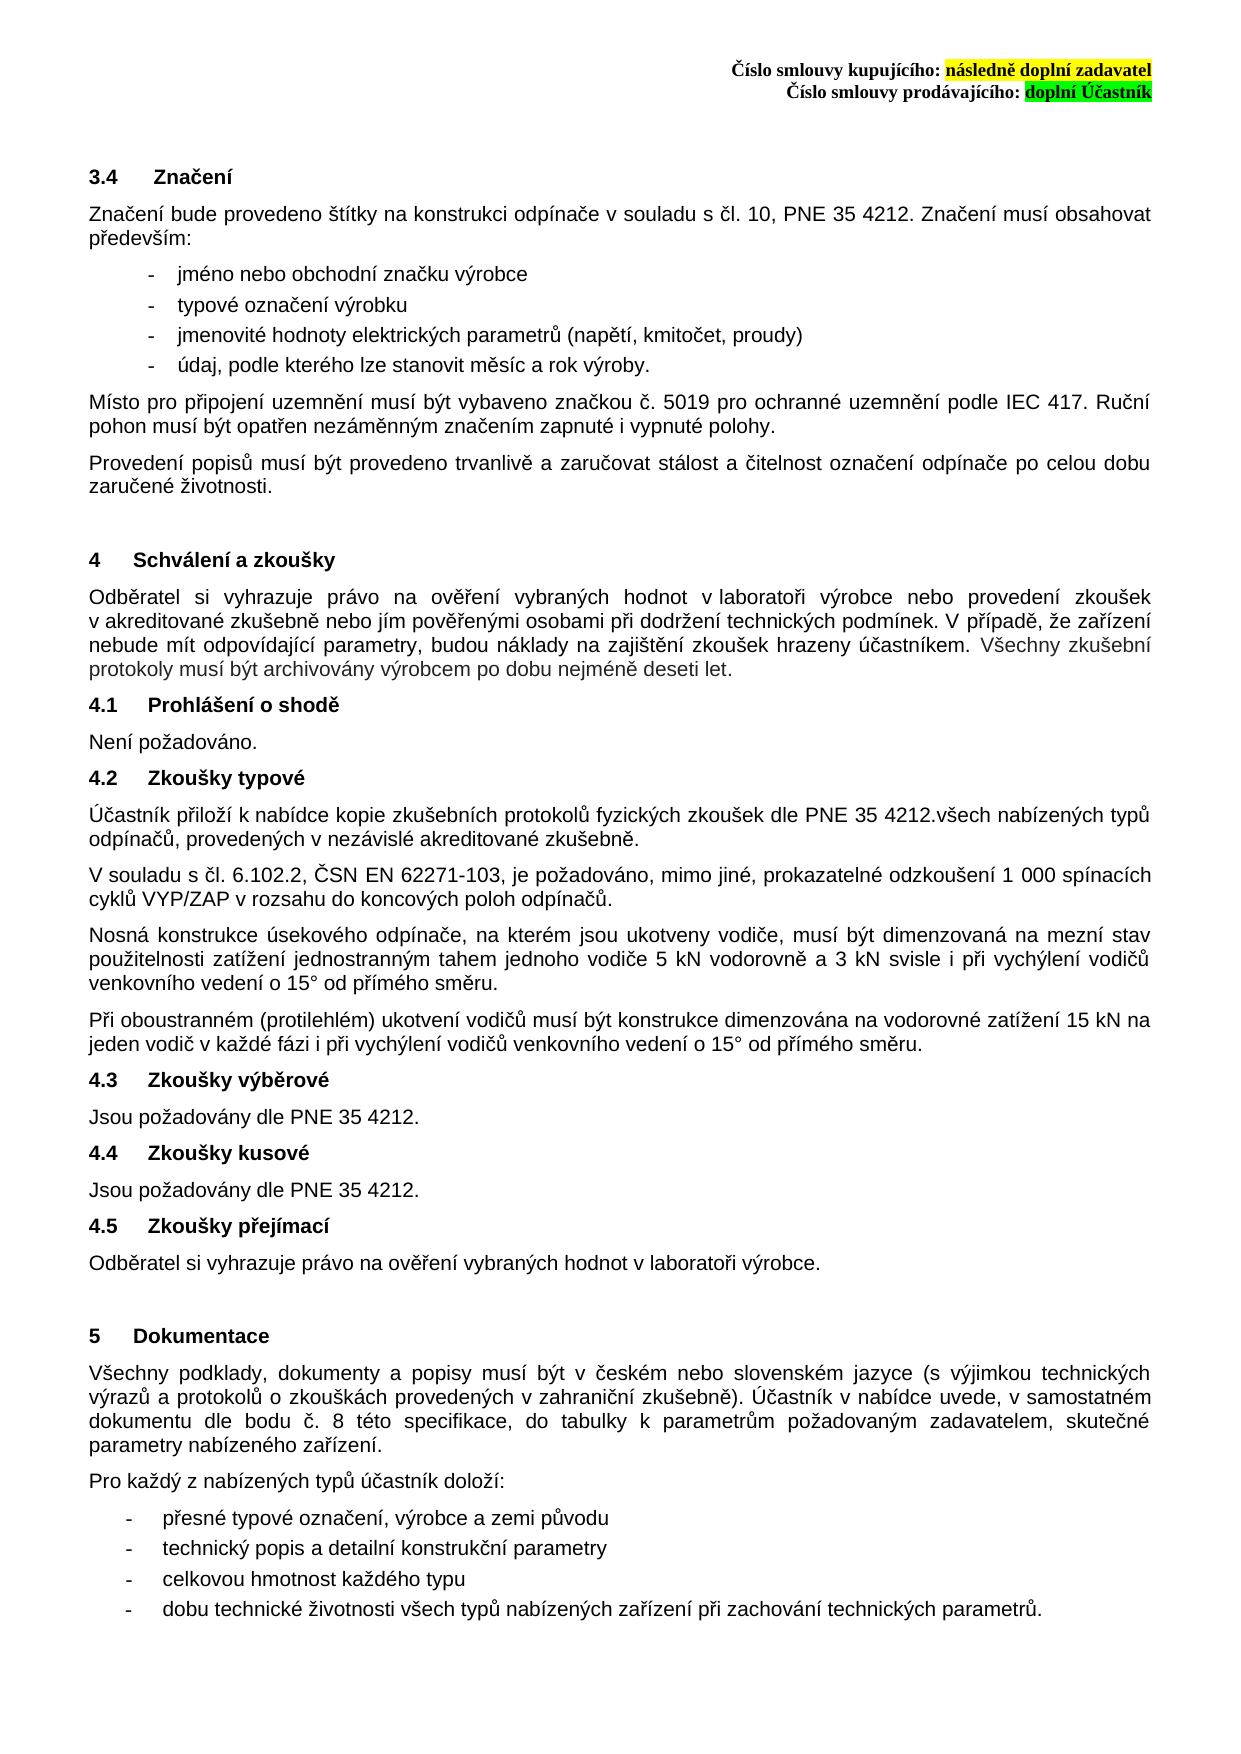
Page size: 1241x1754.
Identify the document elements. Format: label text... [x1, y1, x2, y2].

text Nosná konstrukce úsekového odpínače, na kterém jsou ukotveny vodiče, musí být dimenzovaná na mezní stav použitelnosti zatížení jednostranným tahem jednoho vodiče 5 kN vodorovně a 3 kN svisle i při vychýlení vodičů venkovního vedení o 15° od přímého směru. [89, 923, 1152, 995]
text Pro každý z nabízených typů účastník doloží: [89, 1469, 1152, 1493]
list Zkoušky typové [89, 766, 1152, 790]
list Dokumentace [89, 1324, 1152, 1348]
text Provedení popisů musí být provedeno trvanlivě a zaručovat stálost a čitelnost označení odpínače po celou dobu zaručené životnosti. [89, 450, 1152, 498]
list Zkoušky kusové [89, 1141, 1152, 1165]
list přesné typové označení, výrobce a zemi původu [125, 1506, 1152, 1530]
text Všechny podklady, dokumenty a popisy musí být v českém nebo slovenském jazyce (s výjimkou technických výrazů a protokolů o zkouškách provedených v zahraniční zkušebně). Účastník v nabídce uvede, v samostatném dokumentu dle bodu č. 8 této specifikace, do tabulky k parametrům požadovaným zadavatelem, skutečné parametry nabízeného zařízení. [89, 1361, 1152, 1457]
text Odběratel si vyhrazuje právo na ověření vybraných hodnot v laboratoři výrobce nebo provedení zkoušek v akreditované zkušebně nebo jím pověřenými osobami při dodržení technických podmínek. V případě, že zařízení nebude mít odpovídající parametry, budou náklady na zajištění zkoušek hrazeny účastníkem. Všechny zkušební protokoly musí být archivovány výrobcem po dobu nejméně deseti let. [89, 585, 1152, 681]
text Značení bude provedeno štítky na konstrukci odpínače v souladu s čl. 10, PNE 35 4212. Značení musí obsahovat především: [89, 202, 1152, 249]
list Zkoušky přejímací [89, 1214, 1152, 1238]
list Prohlášení o shodě [89, 693, 1152, 717]
list technický popis a detailní konstrukční parametry [125, 1536, 1152, 1560]
text Místo pro připojení uzemnění musí být vybaveno značkou č. 5019 pro ochranné uzemnění podle IEC 417. Ruční pohon musí být opatřen nezáměnným značením zapnuté i vypnuté polohy. [89, 390, 1152, 438]
list jmenovité hodnoty elektrických parametrů (napětí, kmitočet, proudy) [148, 323, 1152, 347]
list Zkoušky výběrové [89, 1068, 1152, 1092]
text Odběratel si vyhrazuje právo na ověření vybraných hodnot v laboratoři výrobce. [89, 1250, 1152, 1274]
text Při oboustranném (protilehlém) ukotvení vodičů musí být konstrukce dimenzována na vodorovné zatížení 15 kN na jeden vodič v každé fázi i při vychýlení vodičů venkovního vedení o 15° od přímého směru. [89, 1008, 1152, 1056]
text Jsou požadovány dle PNE 35 4212. [89, 1104, 1152, 1128]
text Není požadováno. [89, 729, 1152, 753]
list typové označení výrobku [148, 292, 1152, 317]
list celkovou hmotnost každého typu [125, 1566, 1152, 1591]
list údaj, podle kterého lze stanovit měsíc a rok výroby. [148, 353, 1152, 377]
list Schválení a zkoušky [89, 548, 1152, 572]
text V souladu s čl. 6.102.2, ČSN EN 62271-103, je požadováno, mimo jiné, prokazatelné odzkoušení 1 000 spínacích cyklů VYP/ZAP v rozsahu do koncových poloh odpínačů. [89, 863, 1152, 911]
text Jsou požadovány dle PNE 35 4212. [89, 1177, 1152, 1201]
text Účastník přiloží k nabídce kopie zkušebních protokolů fyzických zkoušek dle PNE 35 4212.všech nabízených typů odpínačů, provedených v nezávislé akreditované zkušebně. [89, 802, 1152, 850]
list jméno nebo obchodní značku výrobce [148, 262, 1152, 286]
list dobu technické životnosti všech typů nabízených zařízení při zachování technických parametrů. [125, 1597, 1152, 1621]
list Značení [89, 165, 1152, 189]
